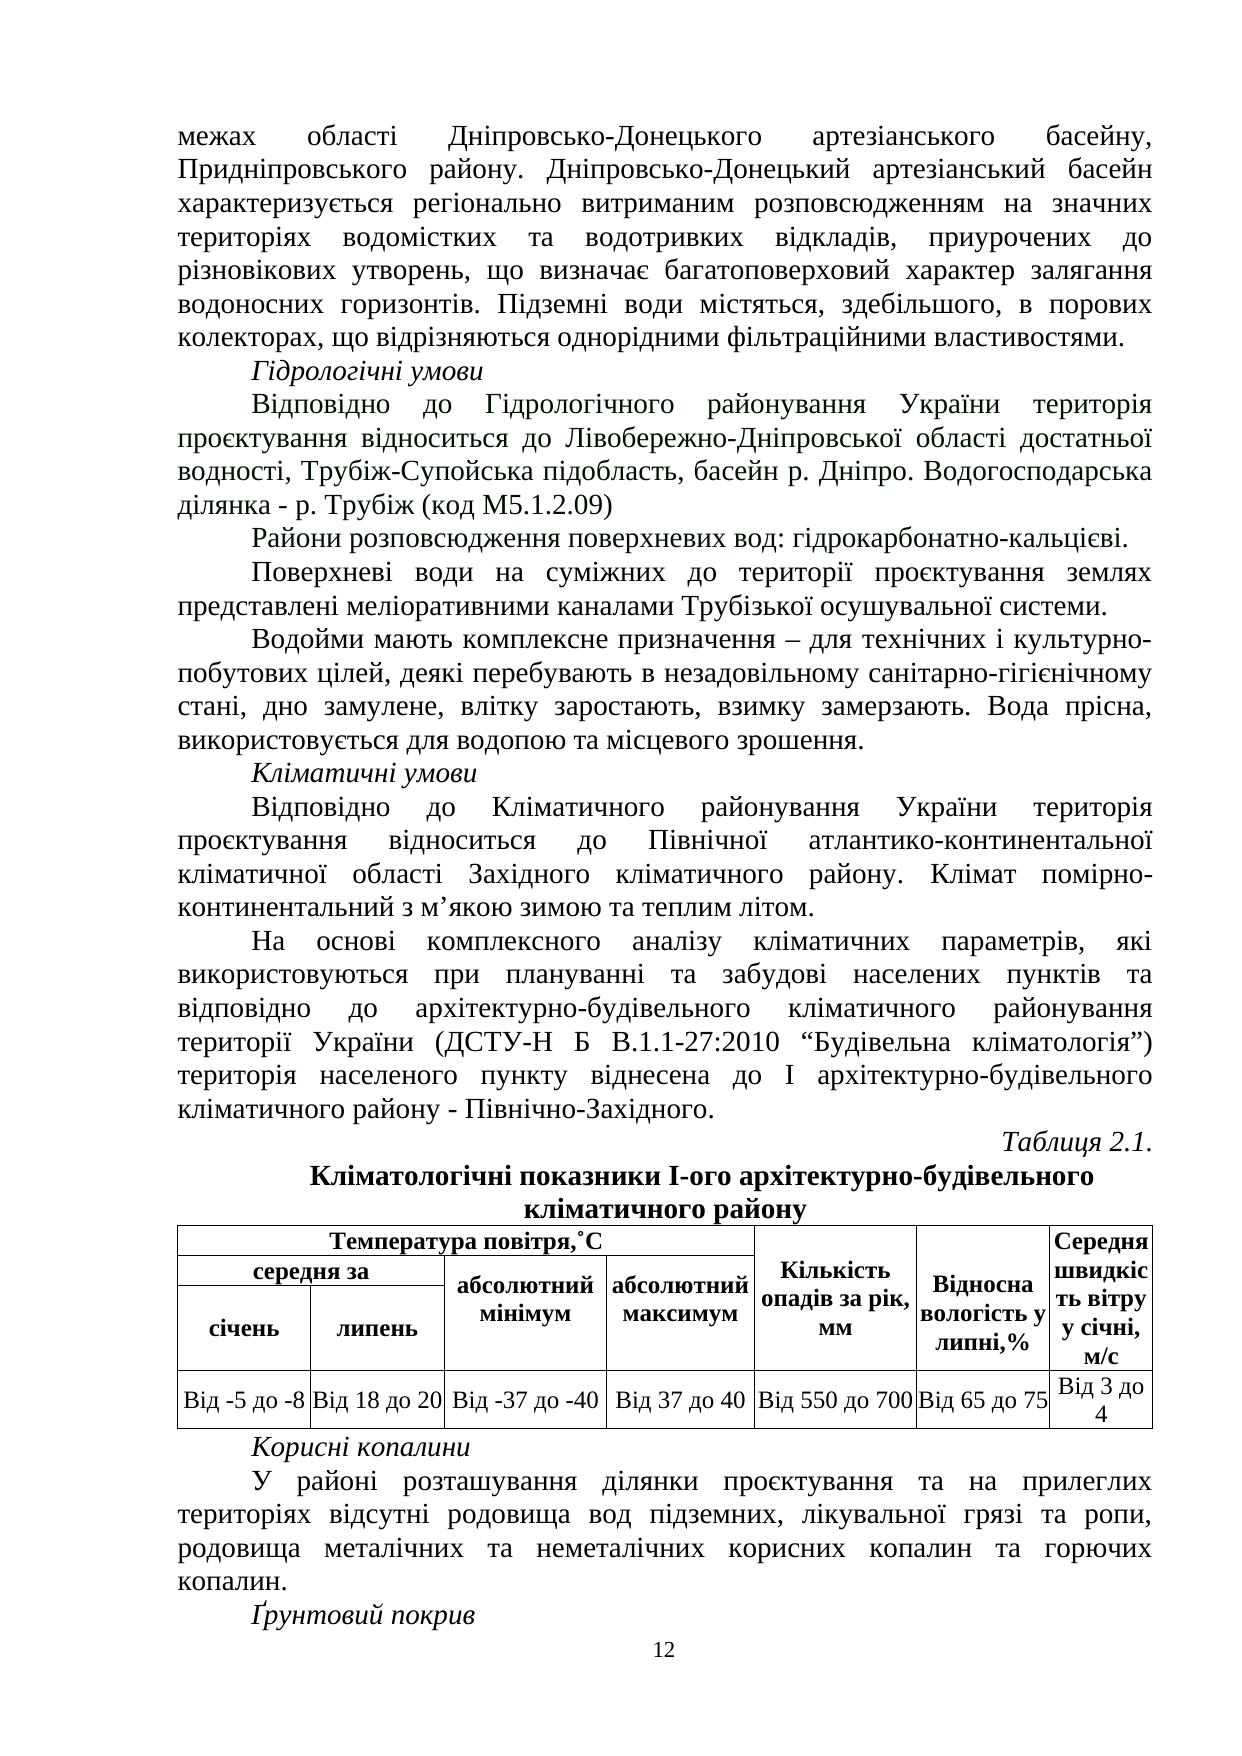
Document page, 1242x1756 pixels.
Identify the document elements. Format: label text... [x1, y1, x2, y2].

text Ґрунтовий покрив [177, 1597, 1153, 1631]
text Відповідно до Кліматичного районування України територія проєктування відноситься до Північної атлантико-континентальної кліматичної області Західного кліматичного району. Клімат помірно-континентальний з м’якою зимою та теплим літом. [177, 789, 1153, 923]
table_cell Від 65 до 75 [917, 1371, 1049, 1428]
table_cell Від 550 до 700 [755, 1371, 916, 1428]
table_cell Від 3 до 4 [1050, 1371, 1152, 1428]
table_cell Від -5 до -8 [178, 1371, 310, 1428]
table_cell абсолютний мінімум [445, 1256, 606, 1370]
text На основі комплексного аналізу кліматичних параметрів, які використовуються при плануванні та забудові населених пунктів та відповідно до архітектурно-будівельного кліматичного районування території України (ДСТУ-Н Б В.1.1-27:2010 “Будівельна кліматологія”) територія населеного пункту віднесена до І архітектурно-будівельного кліматичного району - Північно-Західного. [177, 923, 1153, 1124]
text Корисні копалини [177, 1429, 1153, 1463]
text Водойми мають комплексне призначення – для технічних і культурно- побутових цілей, деякі перебувають в незадовільному санітарно-гігієнічному стані, дно замулене, влітку заростають, взимку замерзають. Вода прісна, використовується для водопою та місцевого зрошення. [177, 621, 1153, 755]
text Кліматологічні показники І-ого архітектурно-будівельного кліматичного району [177, 1158, 1153, 1225]
table_cell Від 18 до 20 [311, 1371, 444, 1428]
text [177, 118, 1153, 353]
text Відповідно до Гідрологічного районування України територія проєктування відноситься до Лівобережно-Дніпровської області достатньої водності, Трубіж-Супойська підобласть, басейн р. Дніпро. Водогосподарська ділянка - р. Трубіж (код М5.1.2.09) [177, 386, 1153, 521]
table_cell Від 37 до 40 [607, 1371, 754, 1428]
table_header Відносна вологість у липні,% [917, 1226, 1049, 1370]
text Поверхневі води на суміжних до території проєктування землях представлені меліоративними каналами Трубізької осушувальної системи. [177, 554, 1153, 621]
table_cell січень [178, 1286, 310, 1370]
table_cell Від -37 до -40 [445, 1371, 606, 1428]
text Кліматичні умови [177, 755, 1153, 789]
table_cell липень [311, 1286, 444, 1370]
table_cell середня за [178, 1256, 444, 1284]
text Райони розповсюдження поверхневих вод: гідрокарбонатно-кальцієві. [177, 521, 1153, 554]
text Таблиця 2.1. [177, 1124, 1153, 1158]
table_cell абсолютний максимум [607, 1256, 754, 1370]
table_header Температура повітря,˚С [178, 1226, 754, 1255]
text У районі розташування ділянки проєктування та на прилеглих територіях відсутні родовища вод підземних, лікувальної грязі та ропи, родовища металічних та неметалічних корисних копалин та горючих копалин. [177, 1463, 1153, 1597]
table_header Кількість опадів за рік, мм [755, 1226, 916, 1370]
text Гідрологічні умови [177, 353, 1153, 386]
table_header Середня швидкість вітру у січні, м/с [1050, 1226, 1152, 1370]
